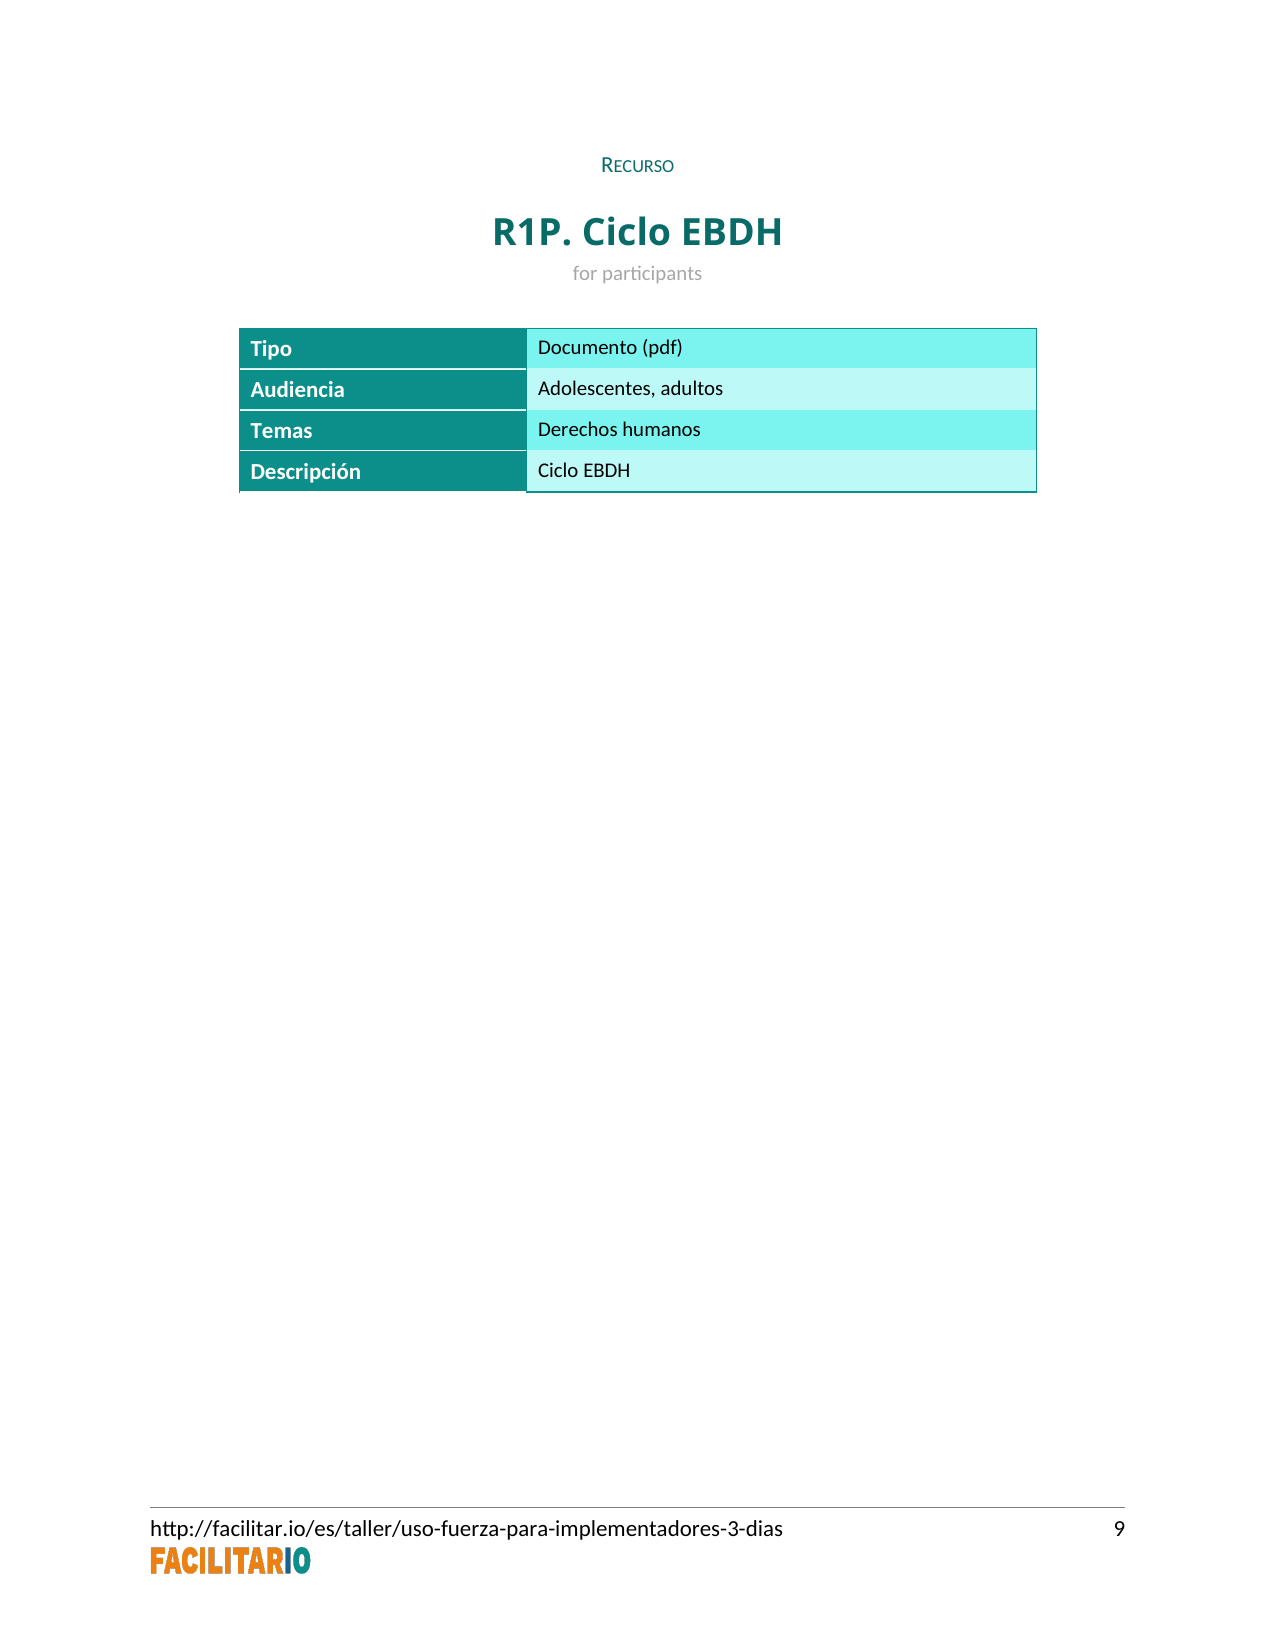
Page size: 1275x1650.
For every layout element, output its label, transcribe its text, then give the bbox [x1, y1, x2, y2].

table_cell Temas [240, 411, 526, 450]
table_header Documento (pdf) [527, 329, 1036, 368]
table_cell Descripción [240, 451, 526, 491]
text Recurso [150, 150, 1125, 178]
table_cell Adolescentes, adultos [527, 369, 1036, 409]
picture [145, 1544, 315, 1576]
table_cell Ciclo EBDH [527, 450, 1036, 491]
table_cell Audiencia [240, 370, 526, 409]
subtitle R1P. Ciclo EBDH [150, 205, 1125, 256]
table_cell Derechos humanos [527, 410, 1036, 450]
table_header Tipo [240, 329, 526, 368]
text for participants [150, 260, 1125, 286]
